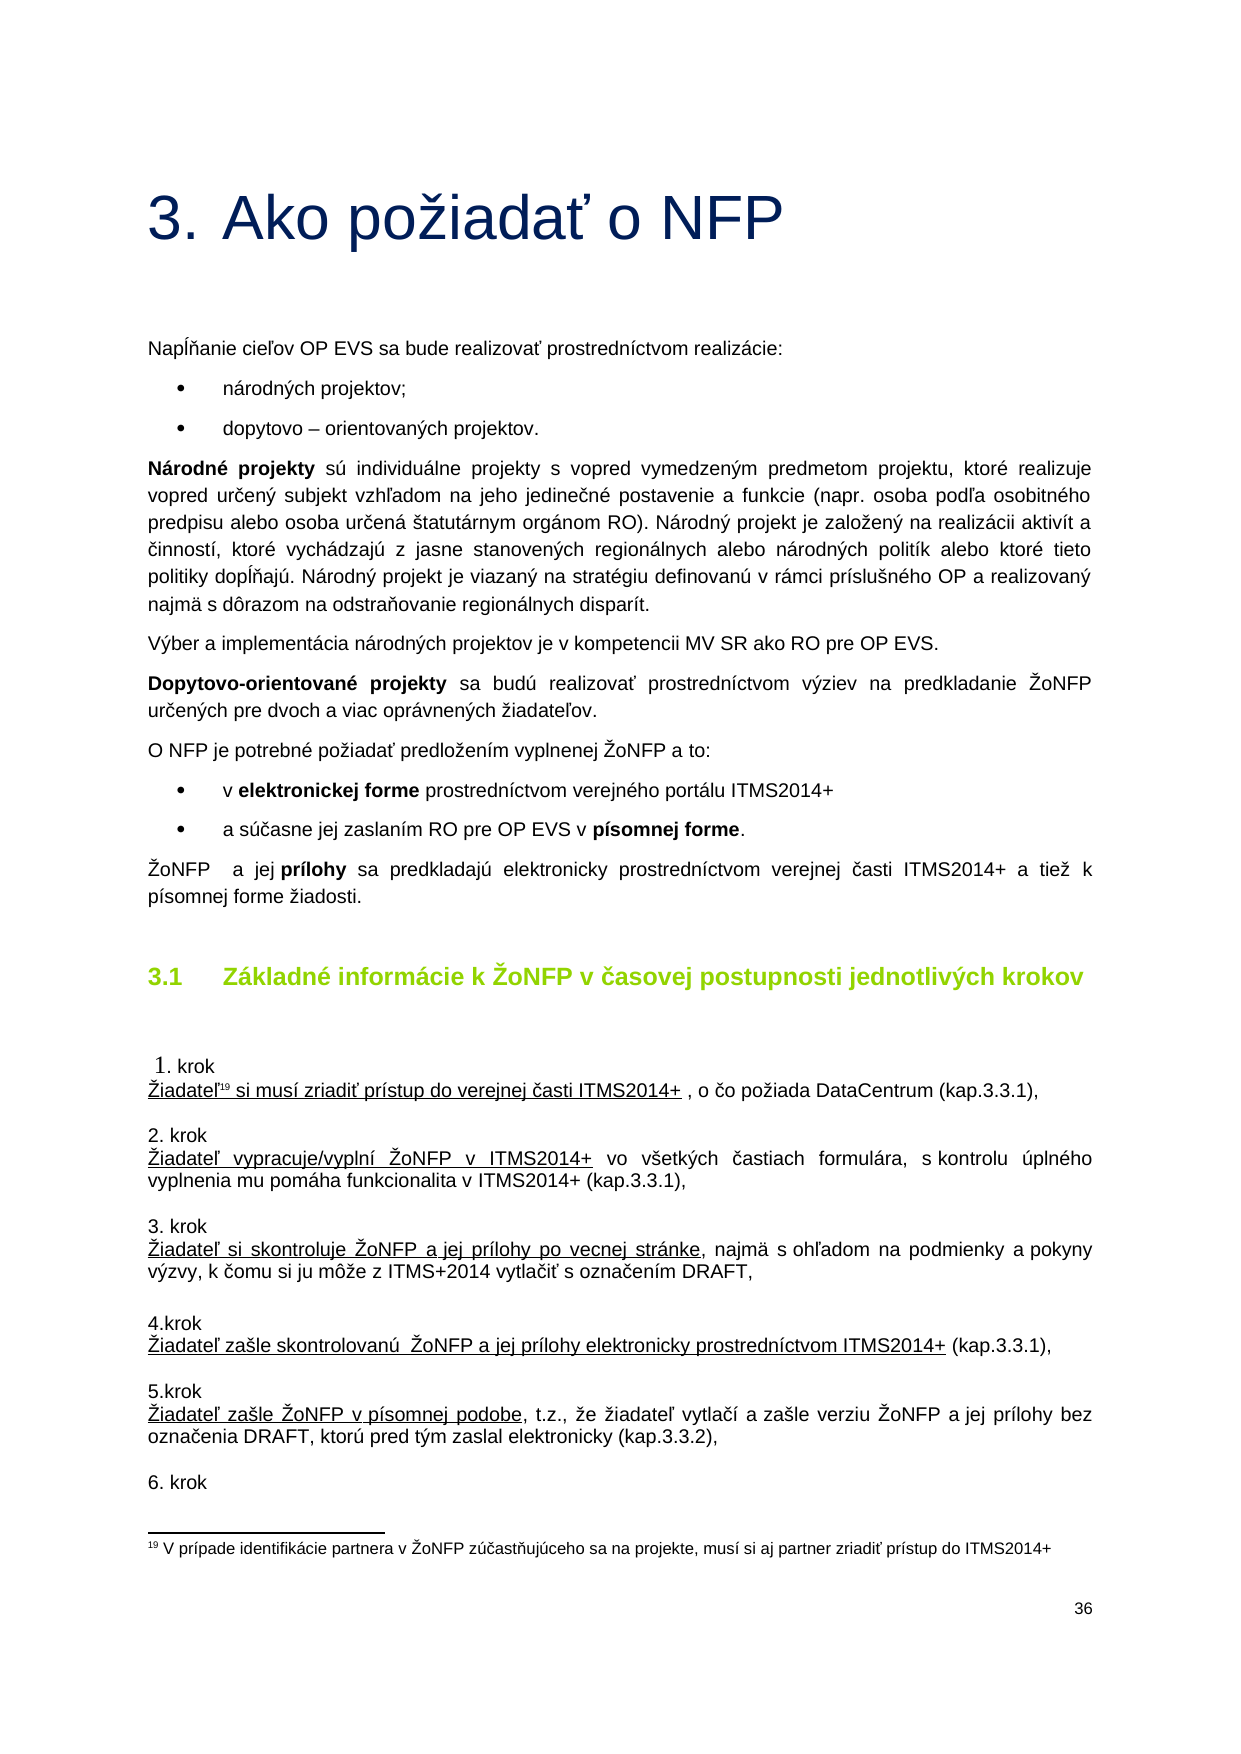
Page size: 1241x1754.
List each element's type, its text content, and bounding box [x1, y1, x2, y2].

text Žiadateľ vypracuje/vyplní ŽoNFP v ITMS2014+ vo všetkých častiach formulára, s kontrolu úplného vyplnenia mu pomáha funkcionalita v ITMS2014+ (kap.3.3.1), [148, 1147, 1092, 1192]
text ŽoNFP a jej prílohy sa predkladajú elektronicky prostredníctvom verejnej časti ITMS2014+ a tiež k písomnej forme žiadosti. [148, 858, 1092, 908]
list v elektronickej forme prostredníctvom verejného portálu ITMS2014+ [177, 778, 1092, 801]
text Výber a implementácia národných projektov je v kompetencii MV SR ako RO pre OP EVS. [148, 632, 1092, 655]
text 5.krok [148, 1380, 1092, 1402]
text Národné projekty sú individuálne projekty s vopred vymedzeným predmetom projektu, ktoré realizuje vopred určený subjekt vzhľadom na jeho jedinečné postavenie a funkcie (napr. osoba podľa osobitného predpisu alebo osoba určená štatutárnym orgánom RO). Národný projekt je založený na realizácii aktivít a činností, ktoré vychádzajú z jasne stanovených regionálnych alebo národných politík alebo ktoré tieto politiky dopĺňajú. Národný projekt je viazaný na stratégiu definovanú v rámci príslušného OP a realizovaný najmä s dôrazom na odstraňovanie regionálnych disparít. [148, 457, 1092, 615]
text 3. krok [148, 1215, 1092, 1237]
subtitle 3.1 Základné informácie k ŽoNFP v časovej postupnosti jednotlivých krokov [148, 962, 1092, 991]
text 1. krok [148, 1050, 1092, 1078]
text Dopytovo-orientované projekty sa budú realizovať prostredníctvom výziev na predkladanie ŽoNFP určených pre dvoch a viac oprávnených žiadateľov. [148, 672, 1092, 722]
list a súčasne jej zaslaním RO pre OP EVS v písomnej forme. [177, 818, 1092, 841]
subtitle 3. Ako požiadať o NFP [148, 181, 1092, 253]
list národných projektov; [177, 377, 1092, 400]
text Žiadateľ si skontroluje ŽoNFP a jej prílohy po vecnej stránke, najmä s ohľadom na podmienky a pokyny výzvy, k čomu si ju môže z ITMS+2014 vytlačiť s označením DRAFT, [148, 1237, 1092, 1283]
text Napĺňanie cieľov OP EVS sa bude realizovať prostredníctvom realizácie: [148, 337, 1092, 360]
text 6. krok [148, 1471, 1092, 1493]
text 2. krok [148, 1124, 1092, 1147]
text O NFP je potrebné požiadať predložením vyplnenej ŽoNFP a to: [148, 739, 1092, 761]
list dopytovo – orientovaných projektov. [177, 417, 1092, 439]
text 4.krok [148, 1312, 1092, 1334]
text Žiadateľ zašle ŽoNFP v písomnej podobe, t.z., že žiadateľ vytlačí a zašle verziu ŽoNFP a jej prílohy bez označenia DRAFT, ktorú pred tým zaslal elektronicky (kap.3.3.2), [148, 1402, 1092, 1448]
text Žiadateľ si musí zriadiť prístup do verejnej časti ITMS2014+ , o čo požiada DataCentrum (kap.3.3.1), [148, 1078, 1092, 1101]
text Žiadateľ zašle skontrolovanú ŽoNFP a jej prílohy elektronicky prostredníctvom ITMS2014+ (kap.3.3.1), [148, 1334, 1092, 1357]
